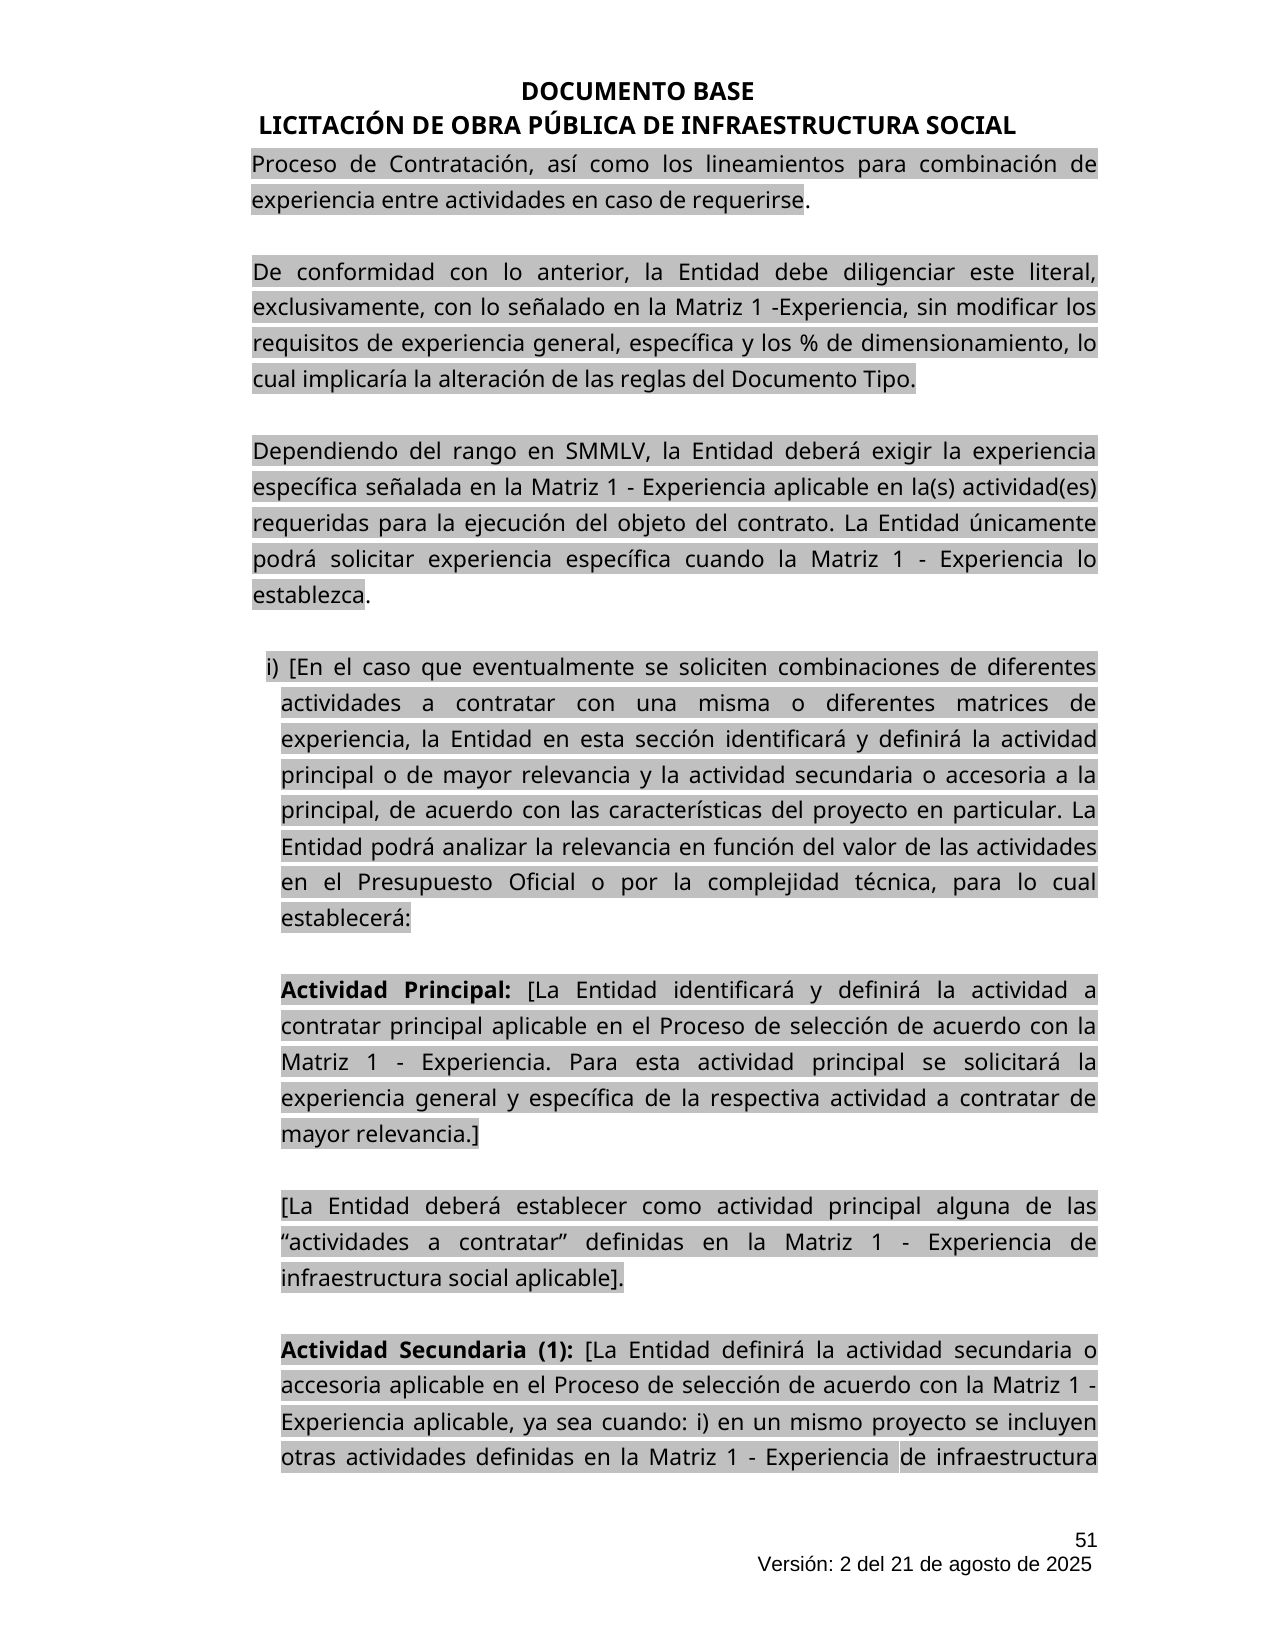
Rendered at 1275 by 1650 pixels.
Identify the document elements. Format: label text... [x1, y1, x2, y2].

text Dependiendo del rango en SMMLV, la Entidad deberá exigir la experiencia específica señalada en la Matriz 1 - Experiencia aplicable en la(s) actividad(es) requeridas para la ejecución del objeto del contrato. La Entidad únicamente podrá solicitar experiencia específica cuando la Matriz 1 - Experiencia lo establezca. [252, 574, 1098, 610]
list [215, 148, 1098, 215]
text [281, 1437, 1098, 1473]
text De conformidad con lo anterior, la Entidad debe diligenciar este literal, exclusivamente, con lo señalado en la Matriz 1 -Experiencia, sin modificar los requisitos de experiencia general, específica y los % de dimensionamiento, lo cual implicaría la alteración de las reglas del Documento Tipo. [252, 358, 1098, 394]
text Actividad Principal: [La Entidad identificará y definirá la actividad a contratar principal aplicable en el Proceso de selección de acuerdo con la Matriz 1 - Experiencia. Para esta actividad principal se solicitará la experiencia general y específica de la respectiva actividad a contratar de mayor relevancia.] [281, 1113, 1098, 1149]
text i) [En el caso que eventualmente se soliciten combinaciones de diferentes actividades a contratar con una misma o diferentes matrices de experiencia, la Entidad en esta sección identificará y definirá la actividad principal o de mayor relevancia y la actividad secundaria o accesoria a la principal, de acuerdo con las características del proyecto en particular. La Entidad podrá analizar la relevancia en función del valor de las actividades en el Presupuesto Oficial o por la complejidad técnica, para lo cual establecerá: [266, 682, 1098, 933]
text [La Entidad deberá establecer como actividad principal alguna de las “actividades a contratar” definidas en la Matriz 1 - Experiencia de infraestructura social aplicable]. [281, 1257, 1098, 1293]
